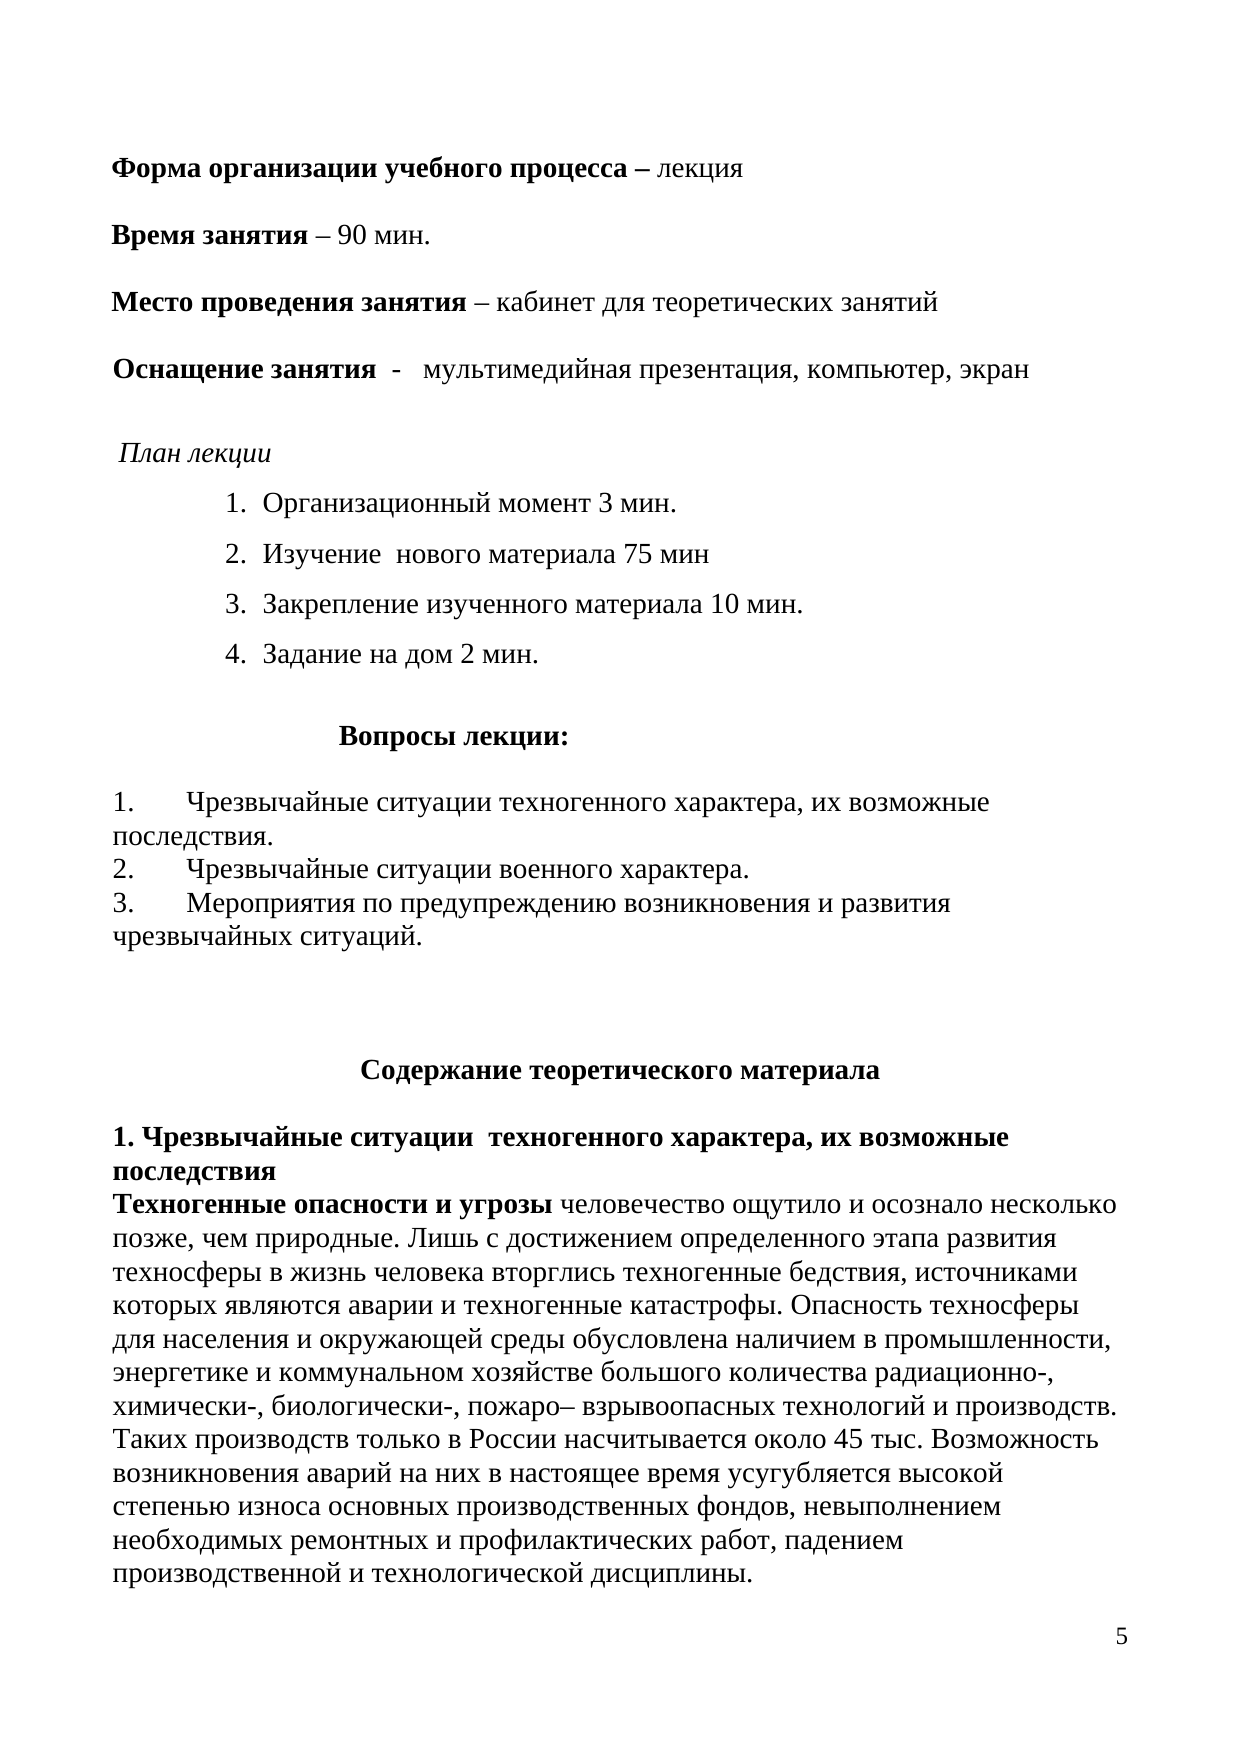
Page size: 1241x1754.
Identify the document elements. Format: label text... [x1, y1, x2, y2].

text Техногенные опасности и угрозы человечество ощутило и осознало несколько позже, чем природные. Лишь с достижением определенного этапа развития техносферы в жизнь человека вторглись техногенные бедствия, источниками которых являются аварии и техногенные катастрофы. Опасность техносферы для населения и окружающей среды обусловлена наличием в промышленности, энергетике и коммунальном хозяйстве большого количества радиационно-, химически-, биологически-, пожаро– взрывоопасных технологий и производств. Таких производств только в России насчитывается около 45 тыс. Возможность возникновения аварий на них в настоящее время усугубляется высокой степенью износа основных производственных фондов, невыполнением необходимых ремонтных и профилактических работ, падением производственной и технологической дисциплины. [112, 1187, 1128, 1589]
list Изучение нового материала 75 мин [225, 536, 1128, 569]
text Форма организации учебного процесса – лекция [111, 150, 1128, 183]
text Содержание теоретического материала [112, 1052, 1128, 1086]
text Место проведения занятия – кабинет для теоретических занятий [111, 284, 1128, 318]
text 2. Чрезвычайные ситуации военного характера. [112, 851, 1128, 885]
text 1. Чрезвычайные ситуации техногенного характера, их возможные последствия. [112, 784, 1128, 851]
text Вопросы лекции: [112, 719, 1128, 752]
text План лекции [111, 435, 1128, 469]
text Время занятия – 90 мин. [111, 217, 1128, 251]
list Организационный момент 3 мин. [225, 485, 1128, 519]
text 3. Мероприятия по предупреждению возникновения и развития чрезвычайных ситуаций. [112, 885, 1128, 952]
text 1. Чрезвычайные ситуации техногенного характера, их возможные последствия [112, 1119, 1128, 1187]
list Задание на дом 2 мин. [225, 636, 1128, 670]
list Закрепление изученного материала 10 мин. [225, 586, 1128, 619]
subtitle Оснащение занятия - мультимедийная презентация, компьютер, экран [112, 351, 1128, 385]
